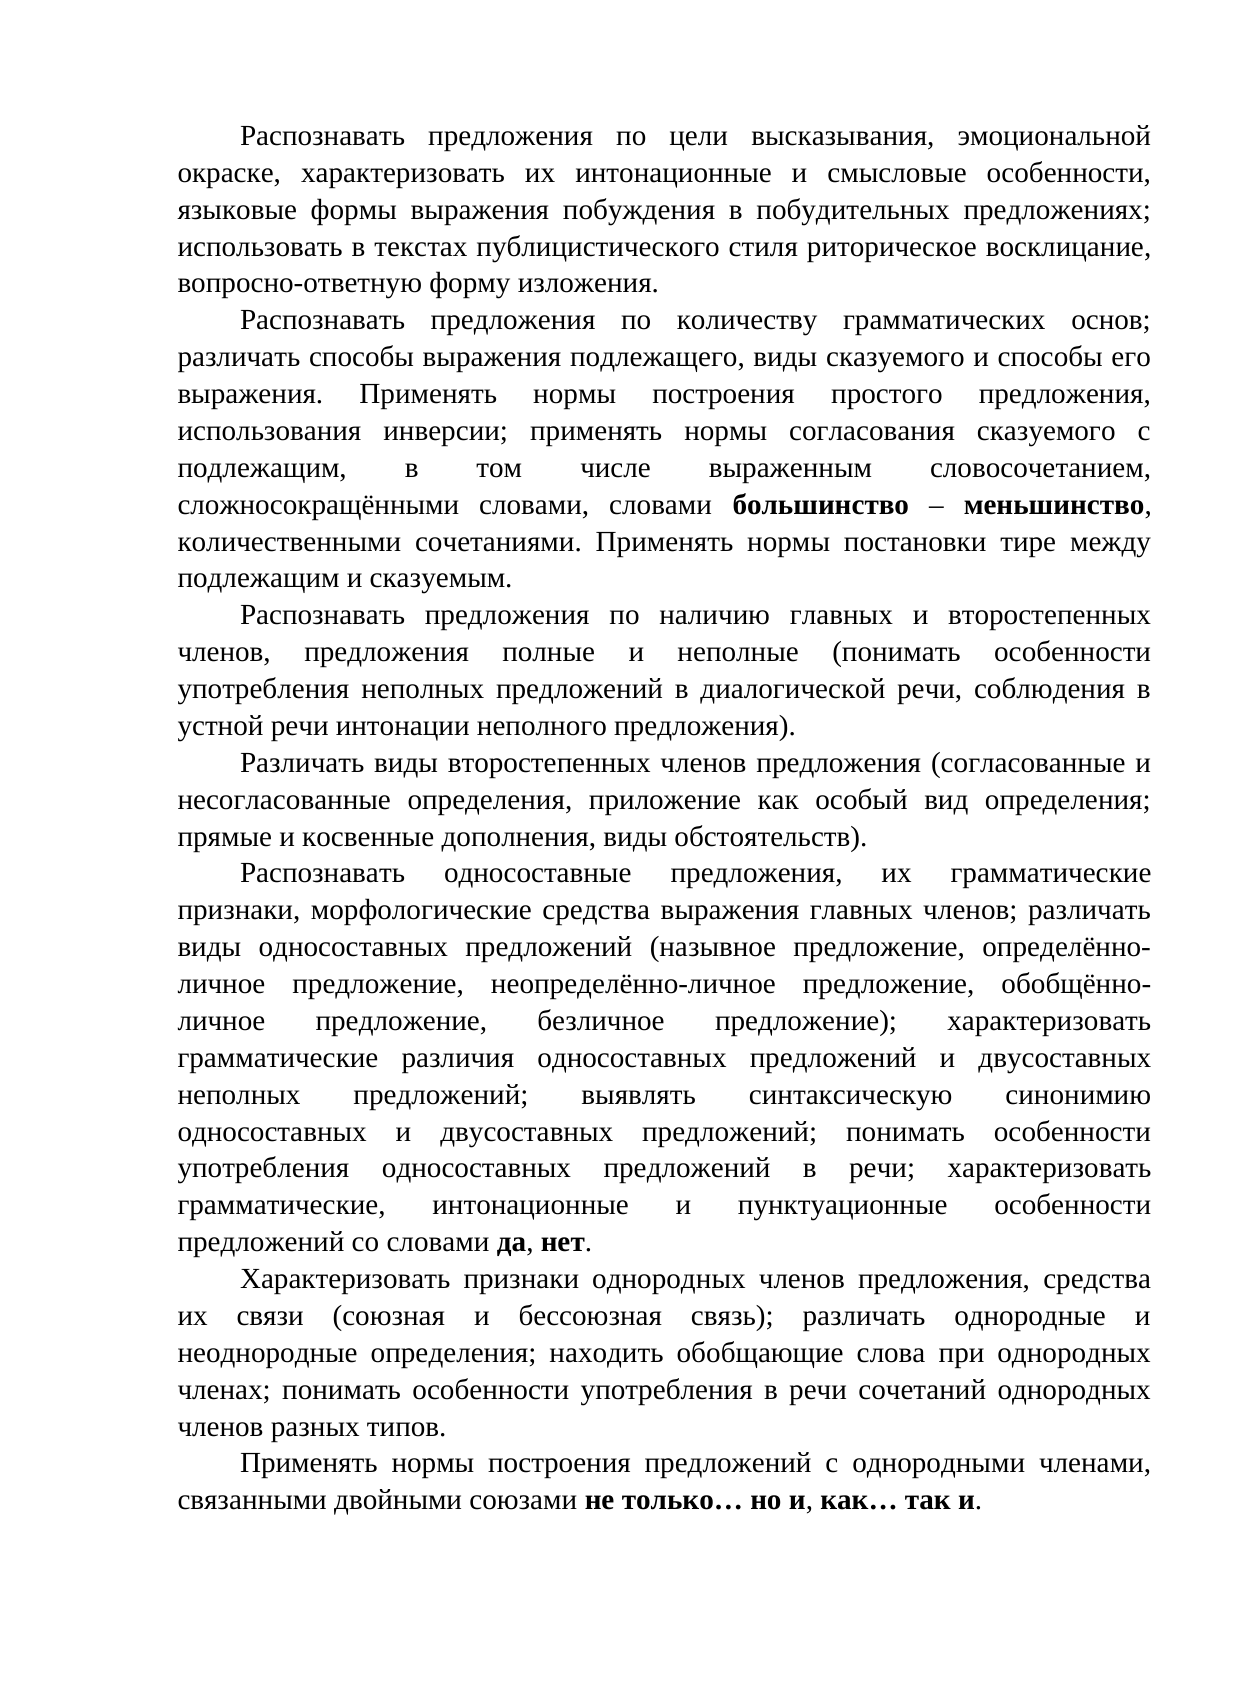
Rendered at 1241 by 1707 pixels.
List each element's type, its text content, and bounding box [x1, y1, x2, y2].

text Характеризовать признаки однородных членов предложения, средства их связи (союзная и бессоюзная связь); различать однородные и неоднородные определения; находить обобщающие слова при однородных членах; понимать особенности употребления в речи сочетаний однородных членов разных типов. [177, 1261, 1152, 1442]
text Применять нормы построения предложений с однородными членами, связанными двойными союзами не только… но и, как… так и. [177, 1446, 1152, 1516]
text Распознавать односоставные предложения, их грамматические признаки, морфологические средства выражения главных членов; различать виды односоставных предложений (назывное предложение, определённо-личное предложение, неопределённо-личное предложение, обобщённо-личное предложение, безличное предложение); характеризовать грамматические различия односоставных предложений и двусоставных неполных предложений; выявлять синтаксическую синонимию односоставных и двусоставных предложений; понимать особенности употребления односоставных предложений в речи; характеризовать грамматические, интонационные и пунктуационные особенности предложений со словами да, нет. [177, 856, 1152, 1258]
text Различать виды второстепенных членов предложения (согласованные и несогласованные определения, приложение как особый вид определения; прямые и косвенные дополнения, виды обстоятельств). [177, 745, 1152, 852]
text Распознавать предложения по наличию главных и второстепенных членов, предложения полные и неполные (понимать особенности употребления неполных предложений в диалогической речи, соблюдения в устной речи интонации неполного предложения). [177, 597, 1152, 742]
text Распознавать предложения по цели высказывания, эмоциональной окраске, характеризовать их интонационные и смысловые особенности, языковые формы выражения побуждения в побудительных предложениях; использовать в текстах публицистического стиля риторическое восклицание, вопросно-ответную форму изложения. [177, 118, 1152, 299]
text Распознавать предложения по количеству грамматических основ; различать способы выражения подлежащего, виды сказуемого и способы его выражения. Применять нормы построения простого предложения, использования инверсии; применять нормы согласования сказуемого с подлежащим, в том числе выраженным словосочетанием, сложносокращёнными словами, словами большинство – меньшинство, количественными сочетаниями. Применять нормы постановки тире между подлежащим и сказуемым. [177, 302, 1152, 594]
